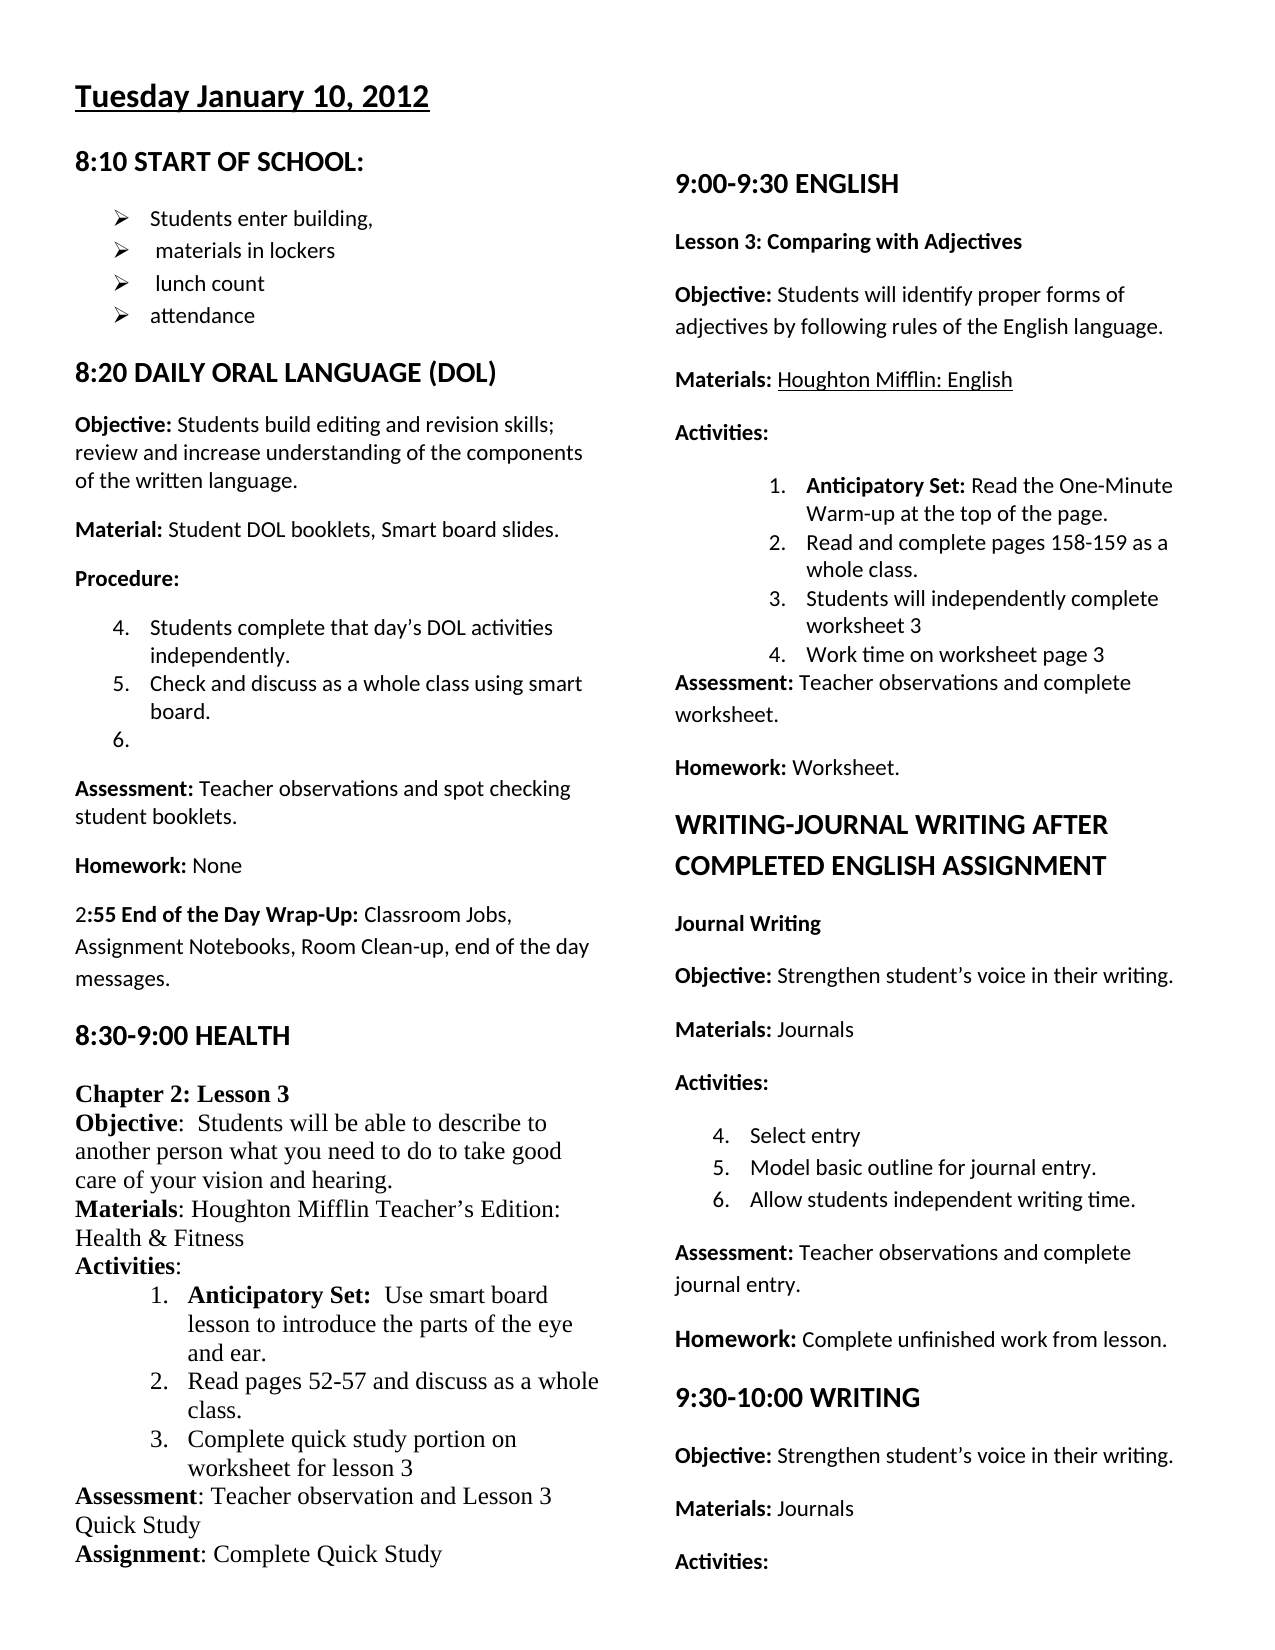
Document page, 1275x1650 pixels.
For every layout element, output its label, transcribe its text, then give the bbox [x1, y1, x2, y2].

text Assessment: Teacher observations and complete worksheet. [675, 668, 1200, 728]
text Activities: [675, 1068, 1200, 1096]
text 2:55 End of the Day Wrap-Up: Classroom Jobs, Assignment Notebooks, Room Clean-up, end of the day messages. [75, 900, 600, 992]
text 9:30-10:00 Writing [675, 1379, 1200, 1415]
list materials in lockers [112, 237, 600, 264]
text Lesson 3: Comparing with Adjectives [675, 227, 1200, 255]
list Anticipatory Set: Read the One-Minute Warm-up at the top of the page. [769, 472, 1200, 528]
text Objective: Strengthen student’s voice in their writing. [675, 1441, 1200, 1469]
text Assignment: Complete Quick Study [75, 1539, 600, 1568]
text Activities: [675, 1547, 1200, 1575]
list Students will independently complete worksheet 3 [769, 584, 1200, 640]
list Complete quick study portion on worksheet for lesson 3 [150, 1424, 600, 1481]
text 8:10 Start of School: [75, 143, 600, 178]
text Assessment: Teacher observations and spot checking student booklets. [75, 774, 600, 830]
list Students complete that day’s DOL activities independently. [112, 613, 600, 669]
text 9:00-9:30 English [675, 166, 1200, 201]
list Work time on worksheet page 3 [769, 640, 1200, 668]
text 8:30-9:00 Health [75, 1017, 600, 1053]
list attendance [112, 301, 600, 329]
text Materials: Journals [675, 1015, 1200, 1043]
text Assessment: Teacher observations and complete journal entry. [675, 1238, 1200, 1298]
list lunch count [112, 269, 600, 297]
text Activities: [675, 418, 1200, 447]
text Homework: Complete unfinished work from lesson. [675, 1323, 1200, 1354]
list Allow students independent writing time. [712, 1185, 1200, 1213]
text Material: Student DOL booklets, Smart board slides. [75, 515, 600, 543]
text Writing-Journal Writing after completed English assignment [675, 806, 1200, 882]
text Tuesday January 10, 2012 [75, 75, 600, 116]
text Materials: Houghton Mifflin Teacher’s Edition: Health & Fitness [75, 1194, 600, 1251]
text Objective: Strengthen student’s voice in their writing. [675, 962, 1200, 990]
list Read and complete pages 158-159 as a whole class. [769, 528, 1200, 584]
list Anticipatory Set: Use smart board lesson to introduce the parts of the eye and ear. [150, 1280, 600, 1366]
text Assessment: Teacher observation and Lesson 3 Quick Study [75, 1481, 600, 1539]
list Model basic outline for journal entry. [712, 1153, 1200, 1181]
text Objective: Students will be able to describe to another person what you need to do to take good care of your vision and hearing. [75, 1108, 600, 1194]
list Students enter building, [112, 204, 600, 232]
list Read pages 52-57 and discuss as a whole class. [150, 1366, 600, 1424]
text Chapter 2: Lesson 3 [75, 1079, 600, 1108]
text Materials: Journals [675, 1494, 1200, 1522]
text 8:20 Daily Oral Language (DOL) [75, 354, 600, 389]
text Activities: [75, 1251, 600, 1280]
list Select entry [712, 1121, 1200, 1149]
text Homework: None [75, 851, 600, 879]
text Objective: Students will identify proper forms of adjectives by following rules of the English language. [675, 280, 1200, 341]
text Journal Writing [675, 909, 1200, 937]
text Objective: Students build editing and revision skills; review and increase understanding of the components of the written language. [75, 410, 600, 494]
list Check and discuss as a whole class using smart board. [112, 669, 600, 725]
text Materials: Houghton Mifflin: English [675, 366, 1200, 393]
text Homework: Worksheet. [675, 753, 1200, 781]
text Procedure: [75, 564, 600, 592]
